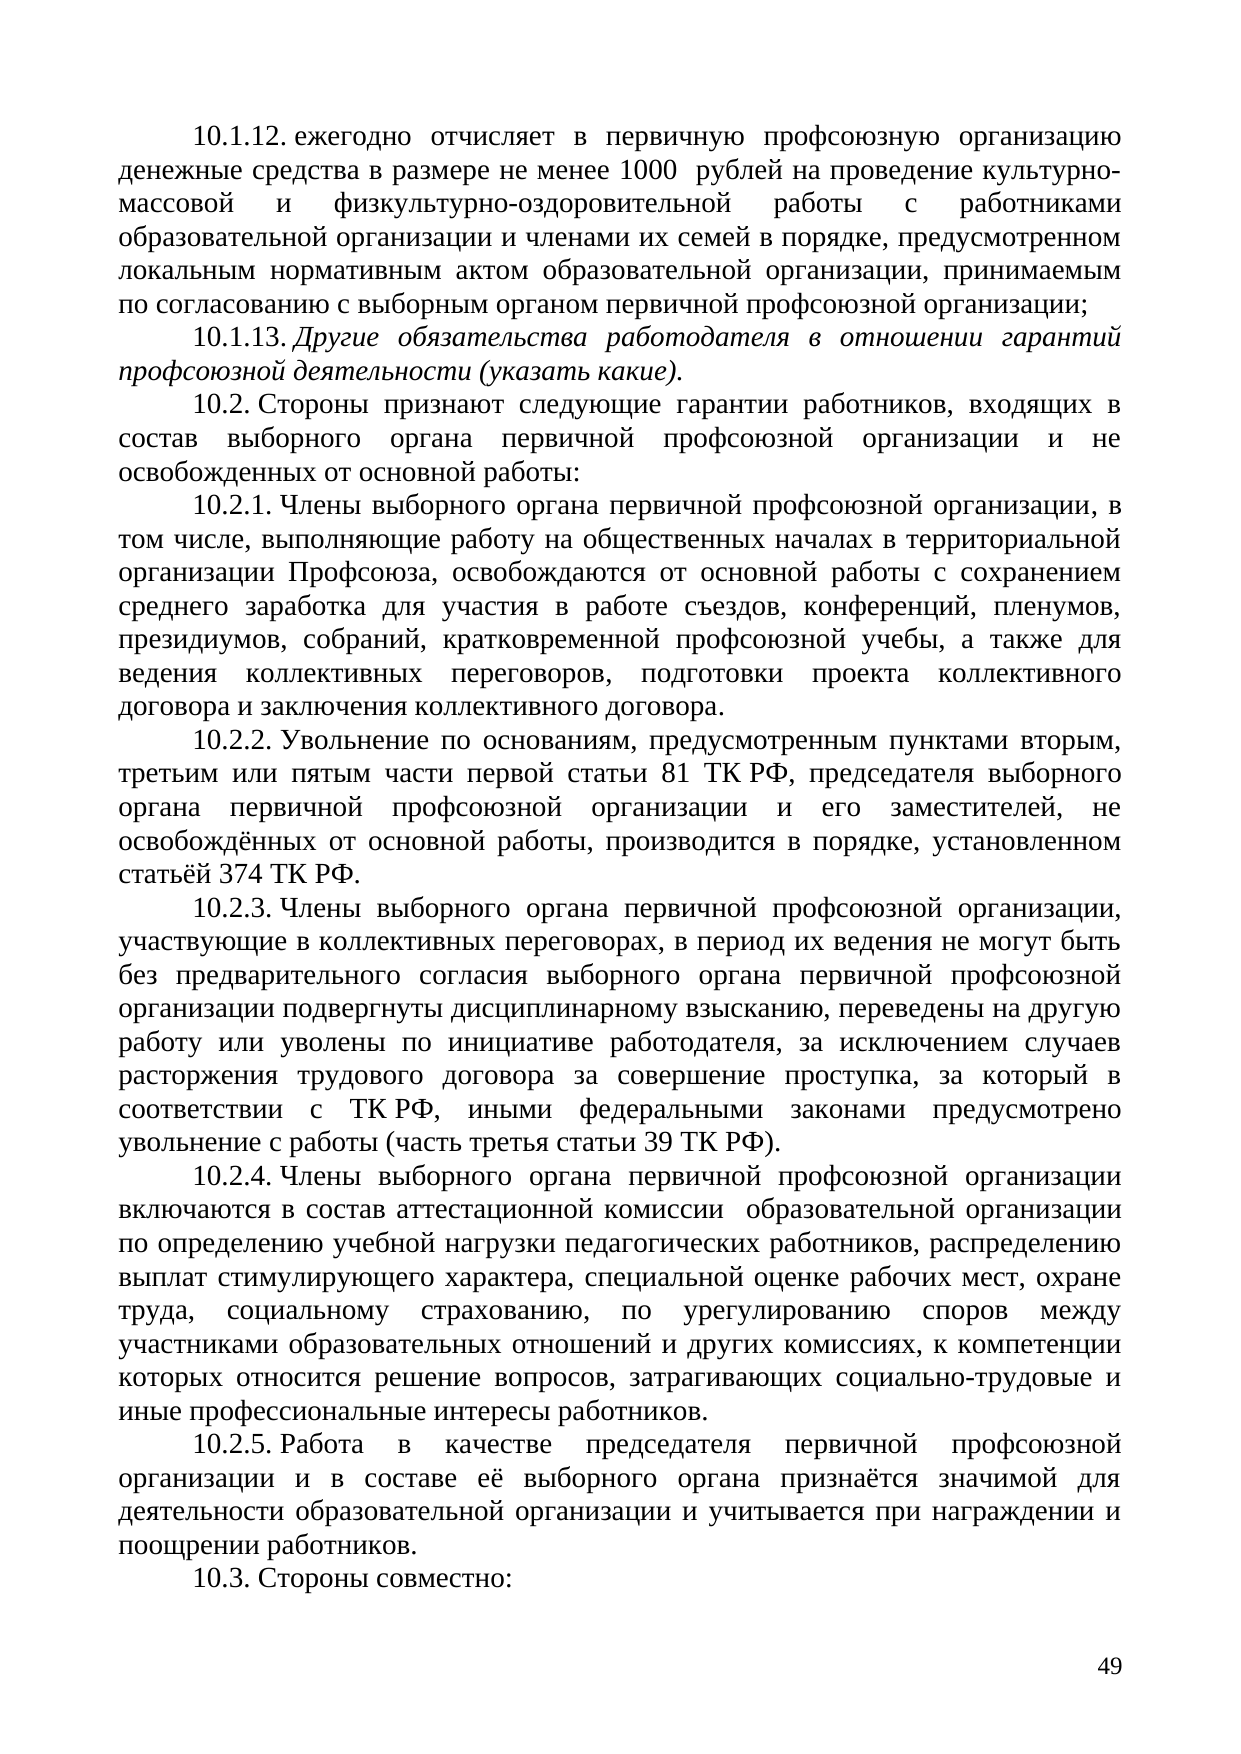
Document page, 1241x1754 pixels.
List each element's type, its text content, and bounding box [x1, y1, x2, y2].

text 10.2.1. Члены выборного органа первичной профсоюзной организации, в том числе, выполняющие работу на общественных началах в территориальной организации Профсоюза, освобождаются от основной работы с сохранением среднего заработка для участия в работе съездов, конференций, пленумов, президиумов, собраний, кратковременной профсоюзной учебы, а также для ведения коллективных переговоров, подготовки проекта коллективного договора и заключения коллективного договора. [118, 487, 1122, 722]
text 10.1.13. Другие обязательства работодателя в отношении гарантий профсоюзной деятельности (указать какие). [118, 319, 1122, 387]
text 10.2.4. Члены выборного органа первичной профсоюзной организации включаются в состав аттестационной комиссии образовательной организации по определению учебной нагрузки педагогических работников, распределению выплат стимулирующего характера, специальной оценке рабочих мест, охране труда, социальному страхованию, по урегулированию споров между участниками образовательных отношений и других комиссиях, к компетенции которых относится решение вопросов, затрагивающих социально-трудовые и иные профессиональные интересы работников. [118, 1158, 1122, 1426]
text 10.2. Стороны признают следующие гарантии работников, входящих в состав выборного органа первичной профсоюзной организации и не освобожденных от основной работы: [118, 387, 1122, 487]
text 10.2.2. Увольнение по основаниям, предусмотренным пунктами вторым, третьим или пятым части первой статьи 81 ТК РФ, председателя выборного органа первичной профсоюзной организации и его заместителей, не освобождённых от основной работы, производится в порядке, установленном статьёй 374 ТК РФ. [118, 722, 1122, 890]
text 10.1.12. ежегодно отчисляет в первичную профсоюзную организацию денежные средства в размере не менее 1000 рублей на проведение культурно-массовой и физкультурно-оздоровительной работы с работниками образовательной организации и членами их семей в порядке, предусмотренном локальным нормативным актом образовательной организации, принимаемым по согласованию с выборным органом первичной профсоюзной организации; [118, 118, 1122, 319]
text 10.3. Стороны совместно: [118, 1561, 1122, 1594]
text 10.2.3. Члены выборного органа первичной профсоюзной организации, участвующие в коллективных переговорах, в период их ведения не могут быть без предварительного согласия выборного органа первичной профсоюзной организации подвергнуты дисциплинарному взысканию, переведены на другую работу или уволены по инициативе работодателя, за исключением случаев расторжения трудового договора за совершение проступка, за который в соответствии с ТК РФ, иными федеральными законами предусмотрено увольнение с работы (часть третья статьи 39 ТК РФ). [118, 890, 1122, 1158]
text 10.2.5. Работа в качестве председателя первичной профсоюзной организации и в составе её выборного органа признаётся значимой для деятельности образовательной организации и учитывается при награждении и поощрении работников. [118, 1426, 1122, 1561]
